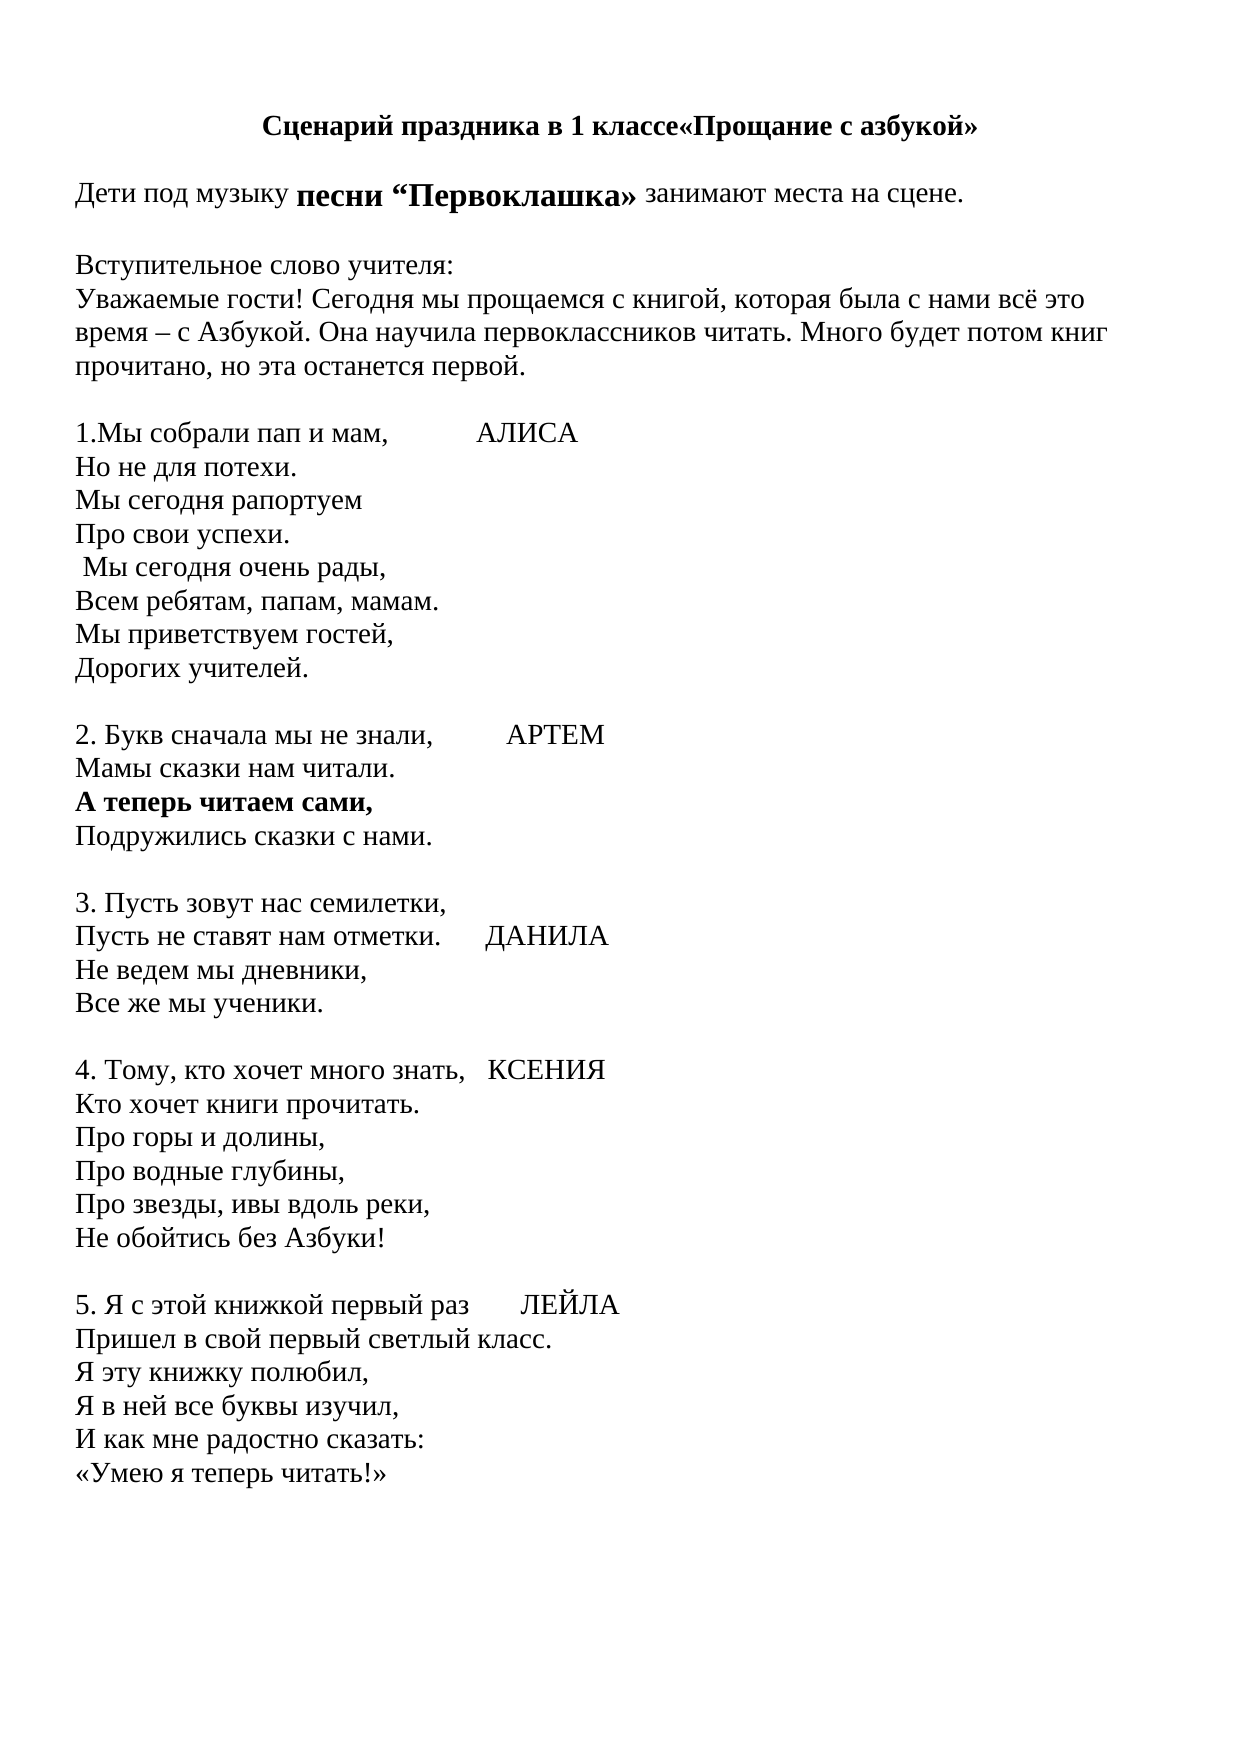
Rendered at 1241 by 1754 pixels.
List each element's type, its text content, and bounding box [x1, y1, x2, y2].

text Вступительное слово учителя: [75, 247, 1165, 281]
text 4. Тому, кто хочет много знать, КСЕНИЯ Кто хочет книги прочитать. Про горы и долины, Про водные глубины, Про звезды, ивы вдоль реки, Не обойтись без Азбуки! [75, 1052, 1165, 1254]
text Мы сегодня очень рады, Всем ребятам, папам, мамам. Мы приветствуем гостей, Дорогих учителей. [75, 549, 1165, 683]
text 3. Пусть зовут нас семилетки, Пусть не ставят нам отметки. ДАНИЛА Не ведем мы дневники, Все же мы ученики. [75, 885, 1165, 1019]
text Дети под музыку песни “Первоклашка» занимают места на сцене. [75, 176, 1165, 214]
text 1.Мы собрали пап и мам, АЛИСА Но не для потехи. Мы сегодня рапортуем Про свои успехи. [75, 415, 1165, 549]
text 2. Букв сначала мы не знали, АРТЕМ Мамы сказки нам читали. А теперь читаем сами, Подружились сказки с нами. [75, 717, 1165, 851]
text Уважаемые гости! Сегодня мы прощаемся с книгой, которая была с нами всё это время – с Азбукой. Она научила первоклассников читать. Много будет потом книг прочитано, но эта останется первой. [75, 281, 1165, 382]
text 5. Я с этой книжкой первый раз ЛЕЙЛА Пришел в свой первый светлый класс. Я эту книжку полюбил, Я в ней все буквы изучил, И как мне радостно сказать: «Умею я теперь читать!» [75, 1287, 1165, 1488]
text Сценарий праздника в 1 классе«Прощание с азбукой» [75, 108, 1165, 142]
